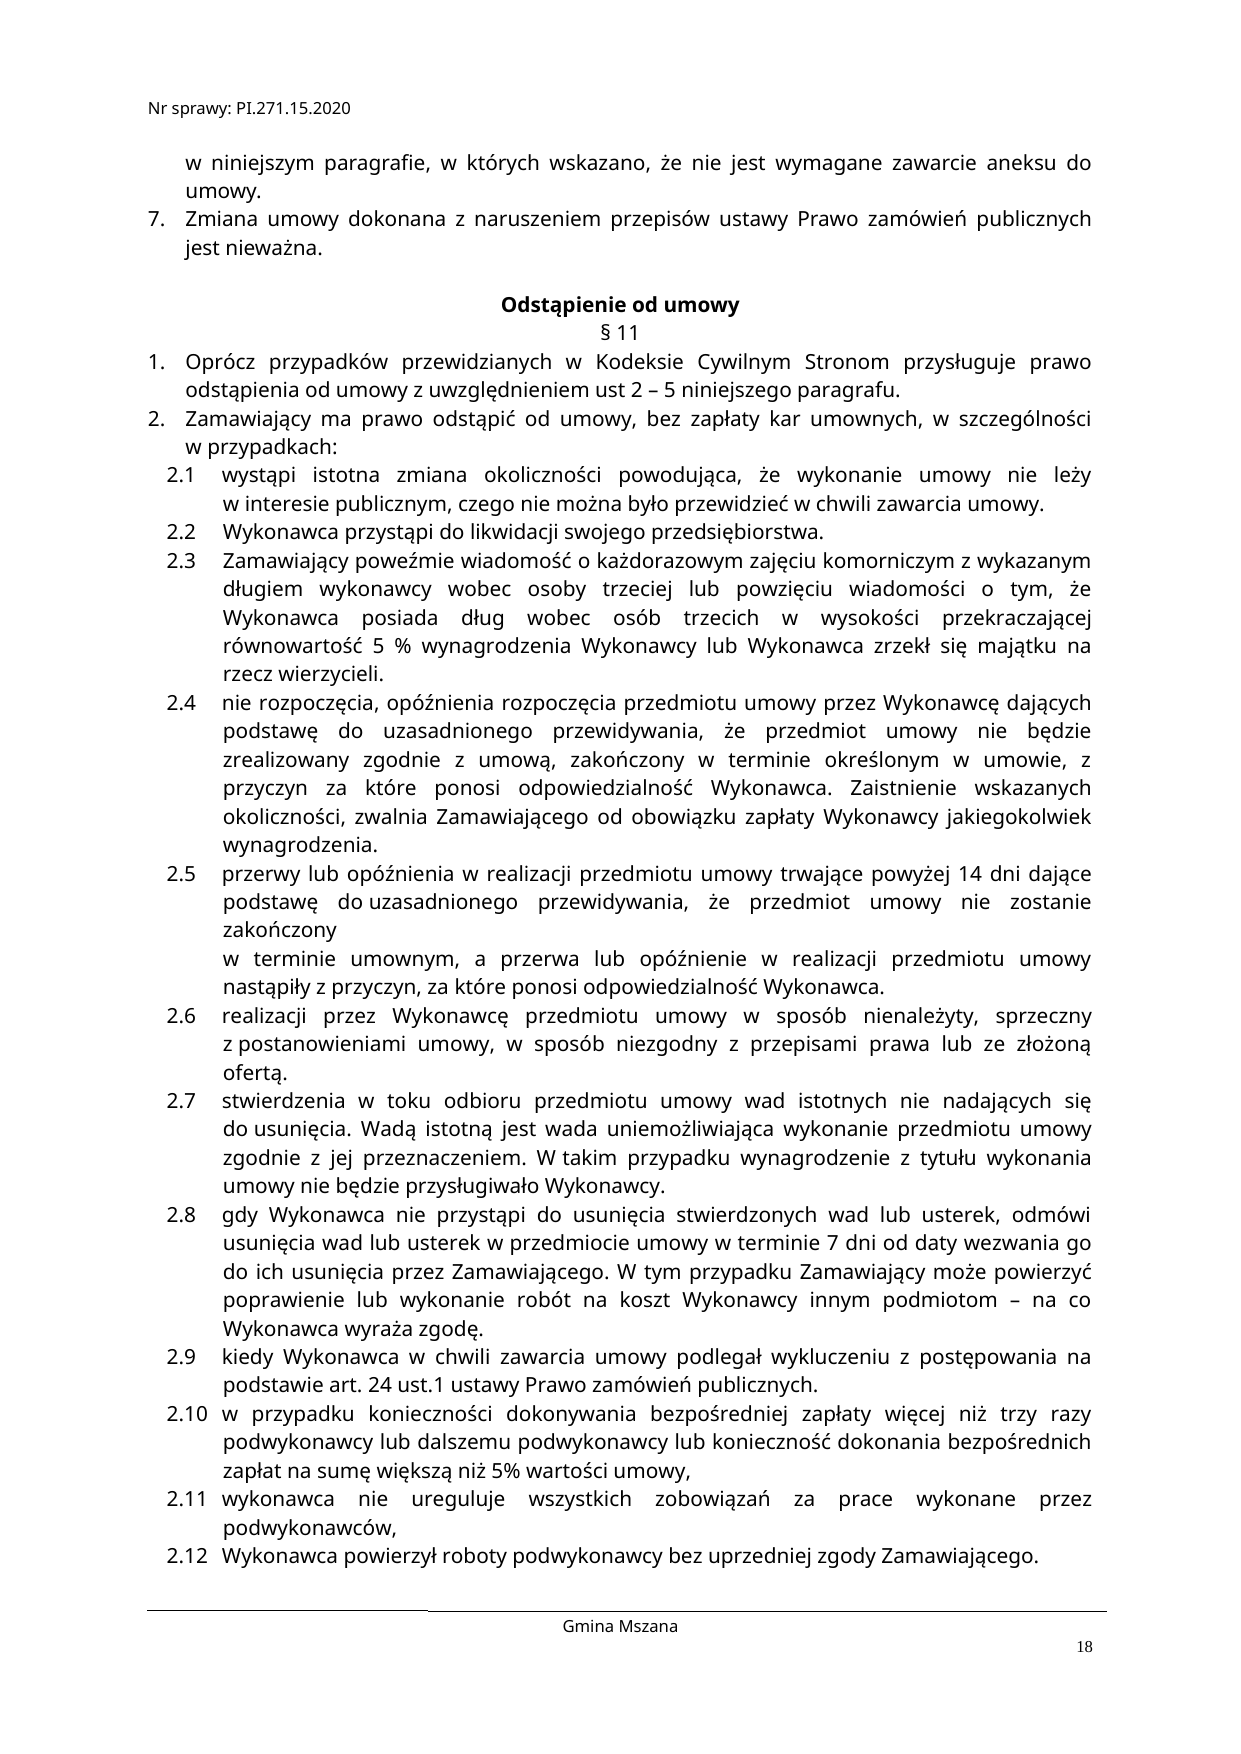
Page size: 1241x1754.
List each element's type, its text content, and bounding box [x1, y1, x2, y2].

text Odstąpienie od umowy [148, 290, 1092, 318]
list przerwy lub opóźnienia w realizacji przedmiotu umowy trwające powyżej 14 dni dające podstawę do uzasadnionego przewidywania, że przedmiot umowy nie zostanie zakończony w terminie umownym, a przerwa lub opóźnienie w realizacji przedmiotu umowy nastąpiły z przyczyn, za które ponosi odpowiedzialność Wykonawca. [166, 859, 1092, 1001]
list realizacji przez Wykonawcę przedmiotu umowy w sposób nienależyty, sprzeczny z postanowieniami umowy, w sposób niezgodny z przepisami prawa lub ze złożoną ofertą. [166, 1001, 1092, 1086]
list stwierdzenia w toku odbioru przedmiotu umowy wad istotnych nie nadających się do usunięcia. Wadą istotną jest wada uniemożliwiająca wykonanie przedmiotu umowy zgodnie z jej przeznaczeniem. W takim przypadku wynagrodzenie z tytułu wykonania umowy nie będzie przysługiwało Wykonawcy. [166, 1086, 1092, 1200]
list Wykonawca przystąpi do likwidacji swojego przedsiębiorstwa. [166, 517, 1092, 546]
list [148, 148, 1092, 204]
list Oprócz przypadków przewidzianych w Kodeksie Cywilnym Stronom przysługuje prawo odstąpienia od umowy z uwzględnieniem ust 2 – 5 niniejszego paragrafu. [148, 347, 1092, 404]
list w przypadku konieczności dokonywania bezpośredniej zapłaty więcej niż trzy razy podwykonawcy lub dalszemu podwykonawcy lub konieczność dokonania bezpośrednich zapłat na sumę większą niż 5% wartości umowy, [166, 1399, 1092, 1484]
list gdy Wykonawca nie przystąpi do usunięcia stwierdzonych wad lub usterek, odmówi usunięcia wad lub usterek w przedmiocie umowy w terminie 7 dni od daty wezwania go do ich usunięcia przez Zamawiającego. W tym przypadku Zamawiający może powierzyć poprawienie lub wykonanie robót na koszt Wykonawcy innym podmiotom – na co Wykonawca wyraża zgodę. [166, 1200, 1092, 1342]
list wystąpi istotna zmiana okoliczności powodująca, że wykonanie umowy nie leży w interesie publicznym, czego nie można było przewidzieć w chwili zawarcia umowy. [166, 461, 1092, 517]
list Zmiana umowy dokonana z naruszeniem przepisów ustawy Prawo zamówień publicznych jest nieważna. [148, 204, 1092, 261]
list nie rozpoczęcia, opóźnienia rozpoczęcia przedmiotu umowy przez Wykonawcę dających podstawę do uzasadnionego przewidywania, że przedmiot umowy nie będzie zrealizowany zgodnie z umową, zakończony w terminie określonym w umowie, z przyczyn za które ponosi odpowiedzialność Wykonawca. Zaistnienie wskazanych okoliczności, zwalnia Zamawiającego od obowiązku zapłaty Wykonawcy jakiegokolwiek wynagrodzenia. [166, 688, 1092, 859]
list Zamawiający poweźmie wiadomość o każdorazowym zajęciu komorniczym z wykazanym długiem wykonawcy wobec osoby trzeciej lub powzięciu wiadomości o tym, że Wykonawca posiada dług wobec osób trzecich w wysokości przekraczającej równowartość 5 % wynagrodzenia Wykonawcy lub Wykonawca zrzekł się majątku na rzecz wierzycieli. [166, 546, 1092, 688]
list wykonawca nie ureguluje wszystkich zobowiązań za prace wykonane przez podwykonawców, [166, 1484, 1092, 1541]
list kiedy Wykonawca w chwili zawarcia umowy podlegał wykluczeniu z postępowania na podstawie art. 24 ust.1 ustawy Prawo zamówień publicznych. [166, 1342, 1092, 1399]
list Zamawiający ma prawo odstąpić od umowy, bez zapłaty kar umownych, w szczególności w przypadkach: [148, 404, 1092, 461]
text § 11 [148, 318, 1092, 347]
list Wykonawca powierzył roboty podwykonawcy bez uprzedniej zgody Zamawiającego. [166, 1541, 1092, 1569]
